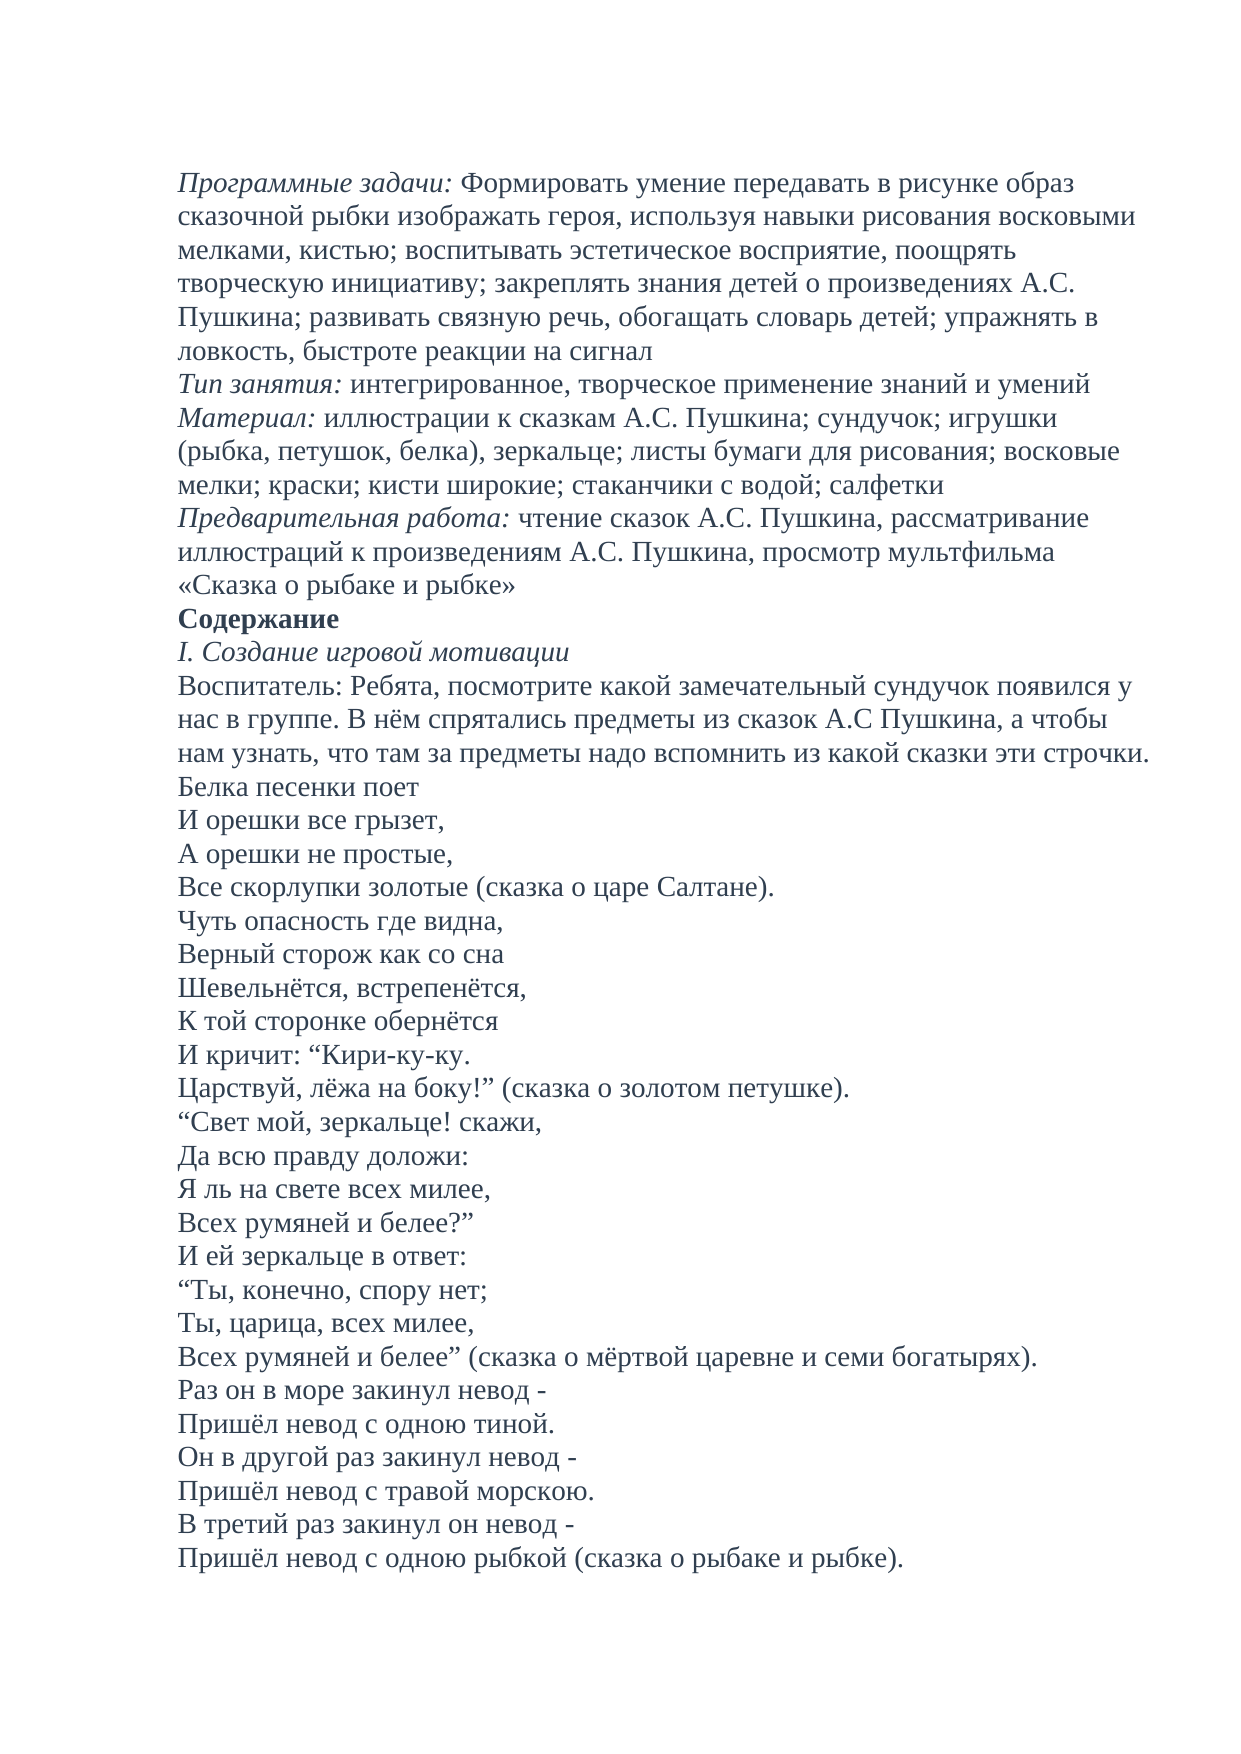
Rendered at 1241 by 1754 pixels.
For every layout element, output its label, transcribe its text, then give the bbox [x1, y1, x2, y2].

text А орешки не простые, [177, 836, 1152, 869]
text “Свет мой, зеркальце! скажи, [177, 1104, 1152, 1138]
text Всех румяней и белее?” [177, 1205, 1152, 1238]
text И ей зеркальце в ответ: [177, 1238, 1152, 1272]
text В третий раз закинул он невод - [177, 1507, 1152, 1540]
text Материал: иллюстрации к сказкам А.С. Пушкина; сундучок; игрушки (рыбка, петушок, белка), зеркальце; листы бумаги для рисования; восковые мелки; краски; кисти широкие; стаканчики с водой; салфетки [177, 400, 1152, 500]
text Верный сторож как со сна [177, 936, 1152, 970]
text Раз он в море закинул невод - [177, 1372, 1152, 1406]
text Да всю правду доложи: [177, 1138, 1152, 1171]
text “Ты, конечно, спору нет; [177, 1272, 1152, 1305]
text Пришёл невод с одною тиной. [177, 1406, 1152, 1439]
text Программные задачи: Формировать умение передавать в рисунке образ сказочной рыбки изображать героя, используя навыки рисования восковыми мелками, кистью; воспитывать эстетическое восприятие, поощрять творческую инициативу; закреплять знания детей о произведениях А.С. Пушкина; развивать связную речь, обогащать словарь детей; упражнять в ловкость, быстроте реакции на сигнал [177, 165, 1152, 366]
text К той сторонке обернётся [177, 1003, 1152, 1037]
text Шевельнётся, встрепенётся, [177, 970, 1152, 1003]
text Содержание [177, 601, 1152, 634]
text Царствуй, лёжа на боку!” (сказка о золотом петушке). [177, 1071, 1152, 1104]
text И кричит: “Кири-ку-ку. [177, 1037, 1152, 1071]
text Белка песенки поет [177, 769, 1152, 802]
text Пришёл невод с одною рыбкой (сказка о рыбаке и рыбке). [177, 1540, 1152, 1574]
text Ты, царица, всех милее, [177, 1305, 1152, 1339]
text Он в другой раз закинул невод - [177, 1439, 1152, 1473]
text Всех румяней и белее” (сказка о мёртвой царевне и семи богатырях). [177, 1339, 1152, 1372]
text Пришёл невод с травой морскою. [177, 1473, 1152, 1507]
text И орешки все грызет, [177, 802, 1152, 836]
text Предварительная работа: чтение сказок А.С. Пушкина, рассматривание иллюстраций к произведениям А.С. Пушкина, просмотр мультфильма «Сказка о рыбаке и рыбке» [177, 500, 1152, 601]
text Воспитатель: Ребята, посмотрите какой замечательный сундучок появился у нас в группе. В нём спрятались предметы из сказок А.С Пушкина, а чтобы нам узнать, что там за предметы надо вспомнить из какой сказки эти строчки. [177, 668, 1152, 769]
text Я ль на свете всех милее, [177, 1171, 1152, 1205]
text I. Создание игровой мотивации [177, 634, 1152, 668]
text Тип занятия: интегрированное, творческое применение знаний и умений [177, 366, 1152, 400]
text Все скорлупки золотые (сказка о царе Салтане). [177, 869, 1152, 903]
text Чуть опасность где видна, [177, 903, 1152, 936]
